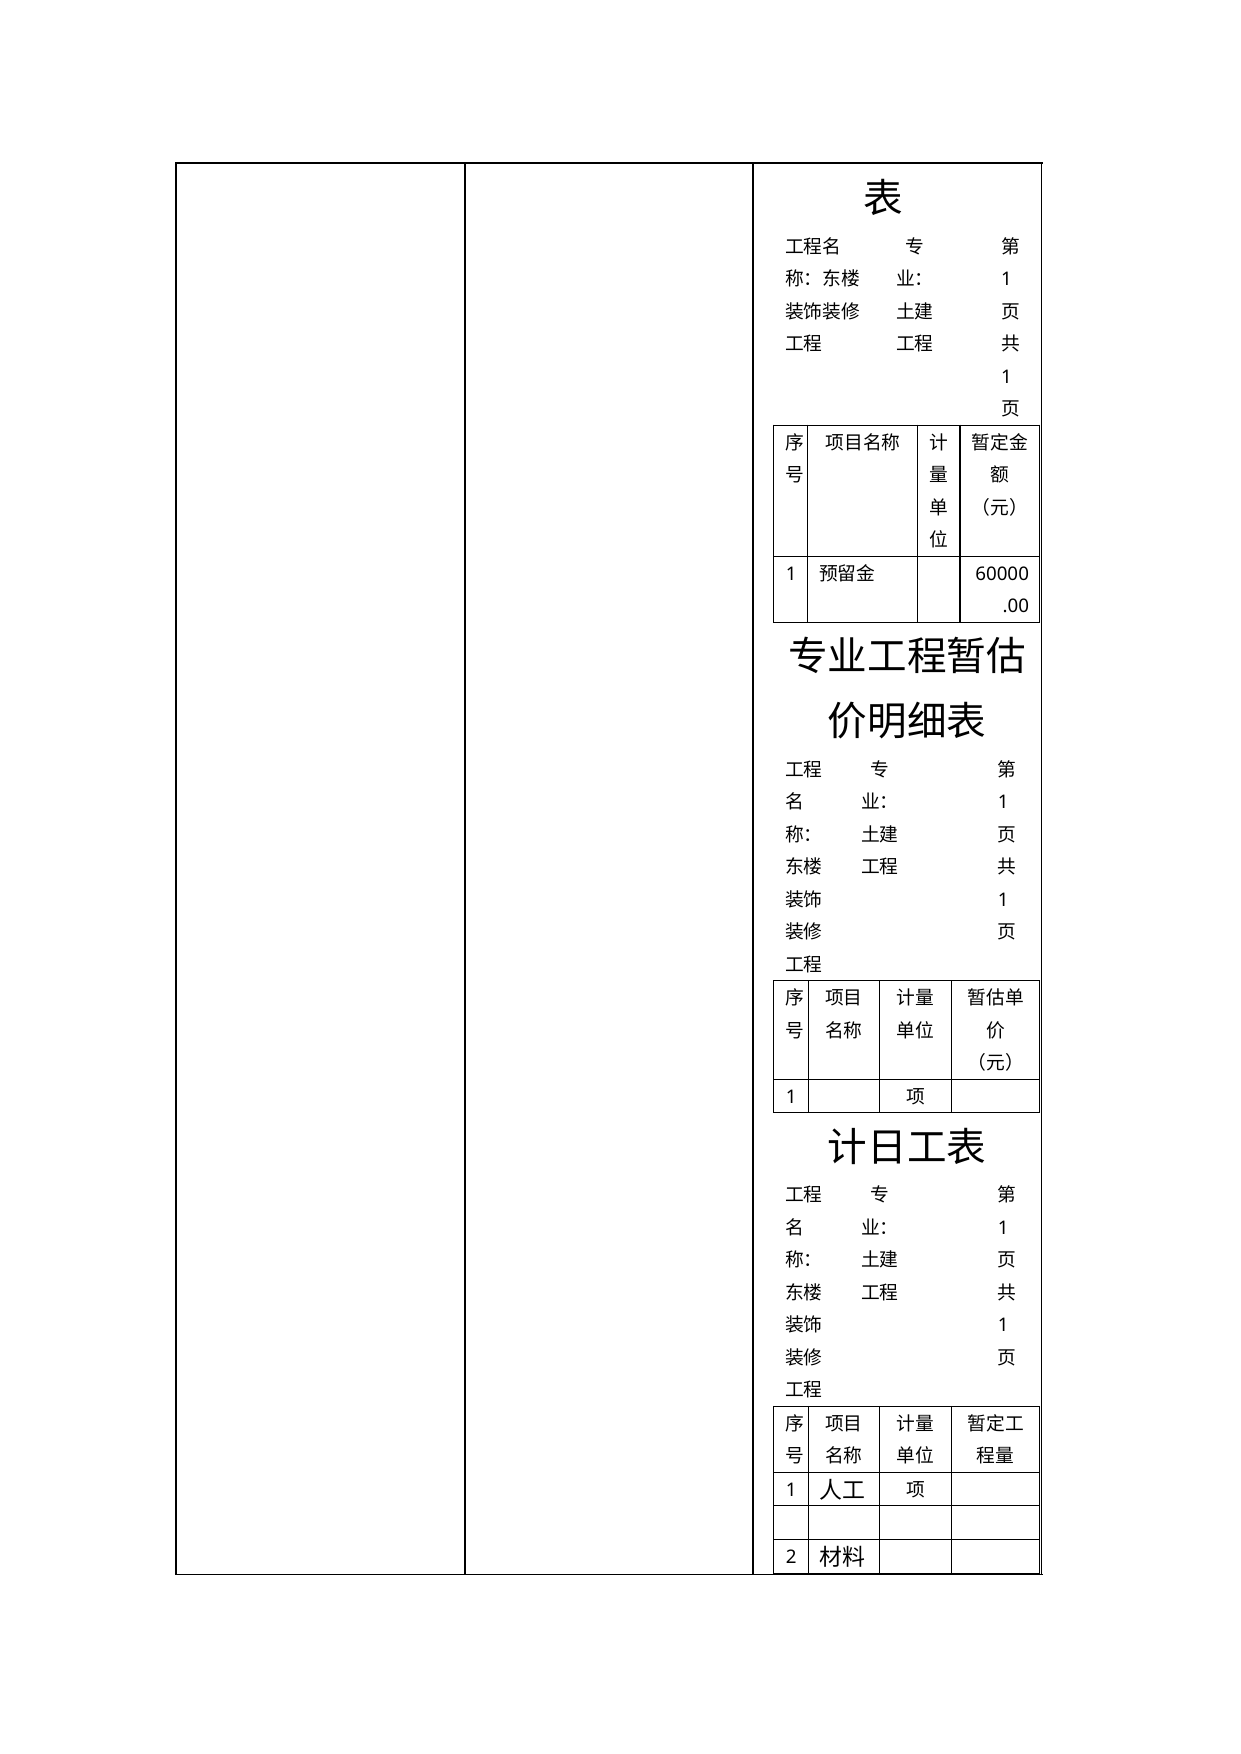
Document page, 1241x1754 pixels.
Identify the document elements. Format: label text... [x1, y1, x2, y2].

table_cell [754, 164, 1041, 1573]
table_cell [177, 164, 464, 1573]
table_cell 1 [466, 164, 752, 1573]
